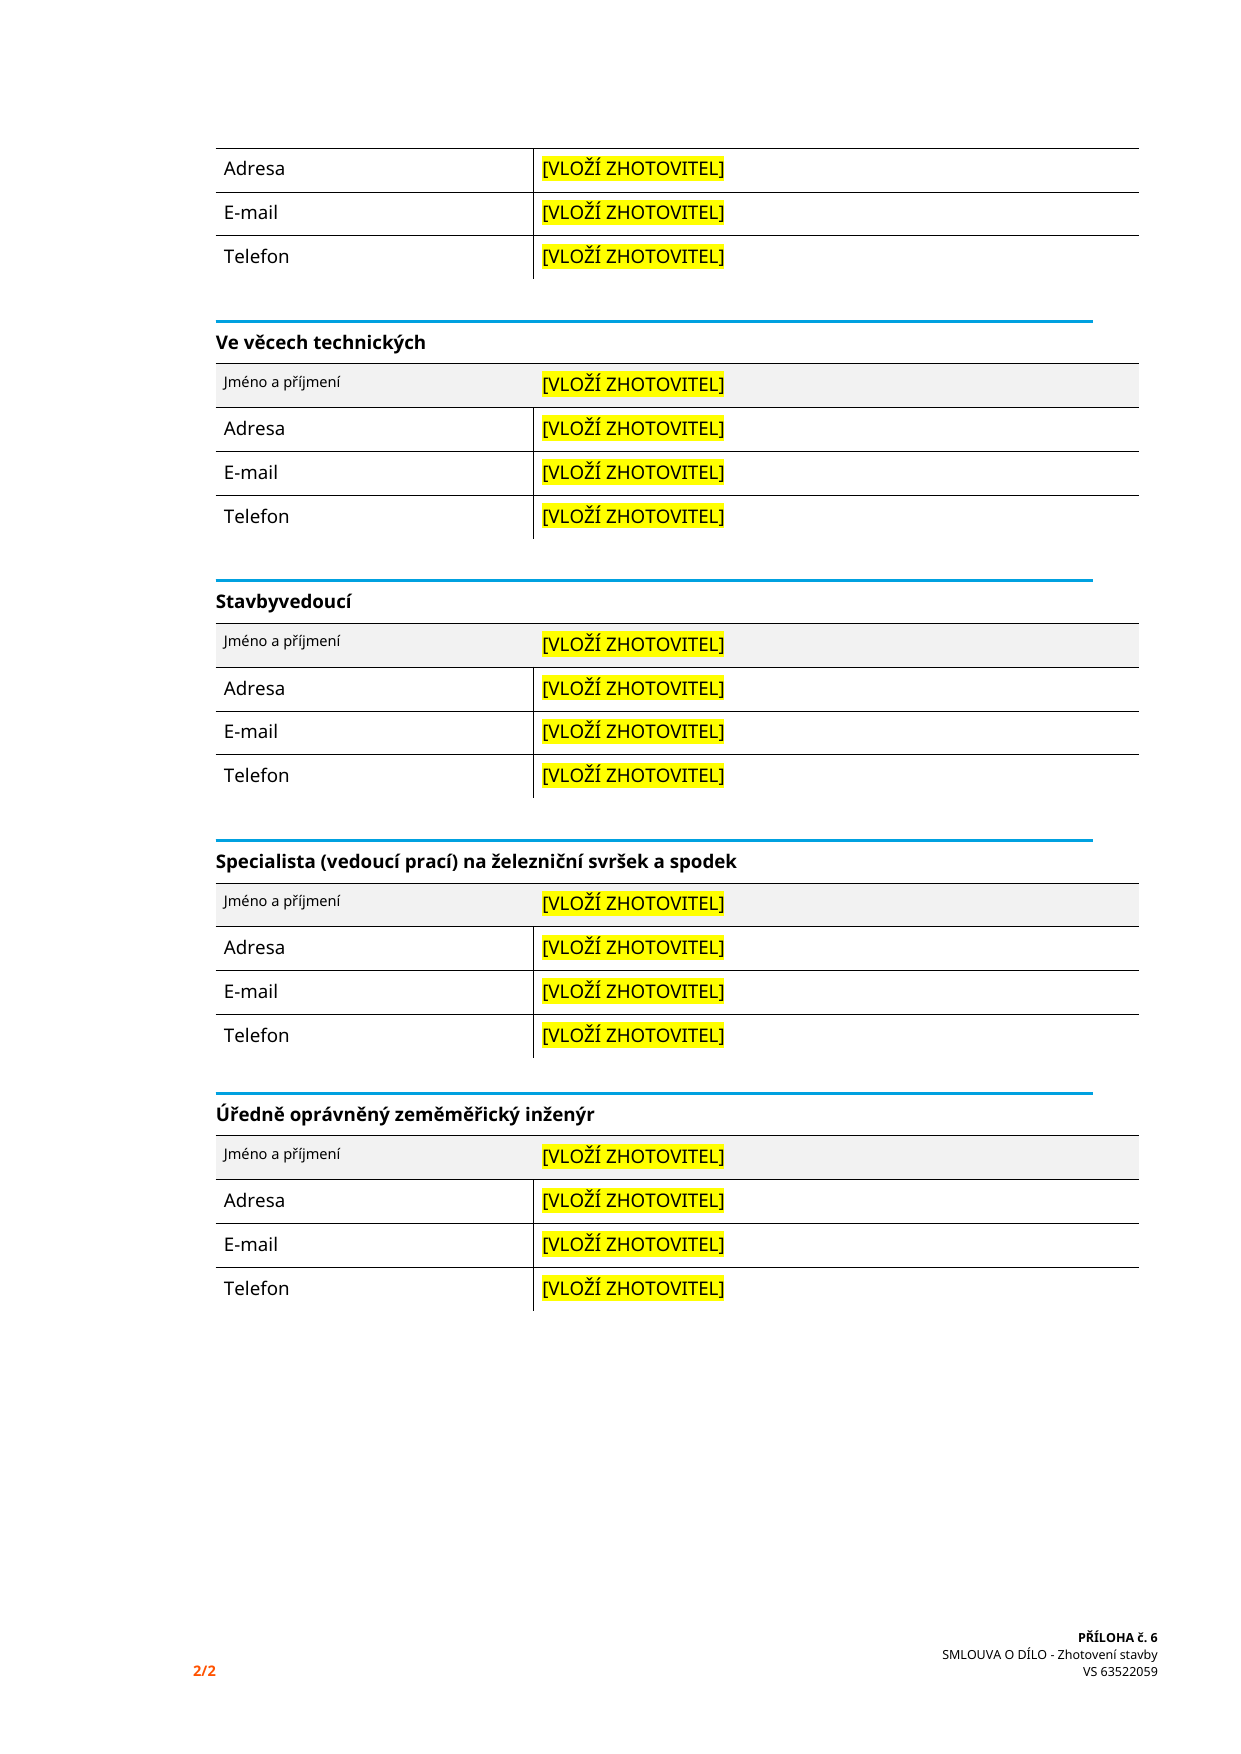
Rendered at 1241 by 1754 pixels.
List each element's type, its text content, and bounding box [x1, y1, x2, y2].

table_cell Adresa [216, 668, 533, 711]
text Stavbyvedoucí [216, 582, 1093, 614]
table_cell E-mail [216, 452, 533, 495]
table_cell E-mail [216, 712, 533, 754]
table_cell Telefon [216, 1268, 533, 1311]
table_cell [VLOŽÍ ZHOTOVITEL] [534, 149, 1139, 191]
table_header Jméno a příjmení [216, 624, 534, 667]
table_cell Telefon [216, 755, 533, 798]
table_cell [VLOŽÍ ZHOTOVITEL] [534, 971, 1139, 1014]
table_cell [VLOŽÍ ZHOTOVITEL] [534, 452, 1139, 495]
table_cell [VLOŽÍ ZHOTOVITEL] [534, 712, 1139, 754]
text Specialista (vedoucí prací) na železniční svršek a spodek [216, 842, 1093, 874]
table_cell [VLOŽÍ ZHOTOVITEL] [534, 1180, 1139, 1223]
table_cell Telefon [216, 236, 533, 279]
table_cell Adresa [216, 1180, 533, 1223]
table_header [VLOŽÍ ZHOTOVITEL] [534, 1136, 1139, 1179]
table_cell [VLOŽÍ ZHOTOVITEL] [534, 193, 1139, 235]
table_cell [VLOŽÍ ZHOTOVITEL] [534, 668, 1139, 711]
table_cell E-mail [216, 971, 533, 1014]
table_cell E-mail [216, 193, 533, 235]
table_cell Telefon [216, 496, 533, 539]
table_cell [VLOŽÍ ZHOTOVITEL] [534, 1015, 1139, 1058]
table_header Jméno a příjmení [216, 1136, 534, 1179]
table_header [VLOŽÍ ZHOTOVITEL] [534, 364, 1139, 407]
table_cell [VLOŽÍ ZHOTOVITEL] [534, 1224, 1139, 1267]
table_cell Adresa [216, 927, 533, 970]
table_cell Telefon [216, 1015, 533, 1058]
text Ve věcech technických [216, 323, 1093, 354]
table_cell [VLOŽÍ ZHOTOVITEL] [534, 755, 1139, 798]
text Úředně oprávněný zeměměřický inženýr [216, 1095, 1093, 1127]
table_cell [VLOŽÍ ZHOTOVITEL] [534, 408, 1139, 451]
table_cell Adresa [216, 149, 533, 191]
table_cell [VLOŽÍ ZHOTOVITEL] [534, 236, 1139, 279]
table_cell Adresa [216, 408, 533, 451]
table_cell E-mail [216, 1224, 533, 1267]
table_cell [VLOŽÍ ZHOTOVITEL] [534, 927, 1139, 970]
table_header [VLOŽÍ ZHOTOVITEL] [534, 624, 1139, 667]
table_cell [VLOŽÍ ZHOTOVITEL] [534, 1268, 1139, 1311]
table_header [VLOŽÍ ZHOTOVITEL] [534, 884, 1139, 926]
table_header Jméno a příjmení [216, 884, 534, 926]
table_header Jméno a příjmení [216, 364, 534, 407]
table_cell [VLOŽÍ ZHOTOVITEL] [534, 496, 1139, 539]
